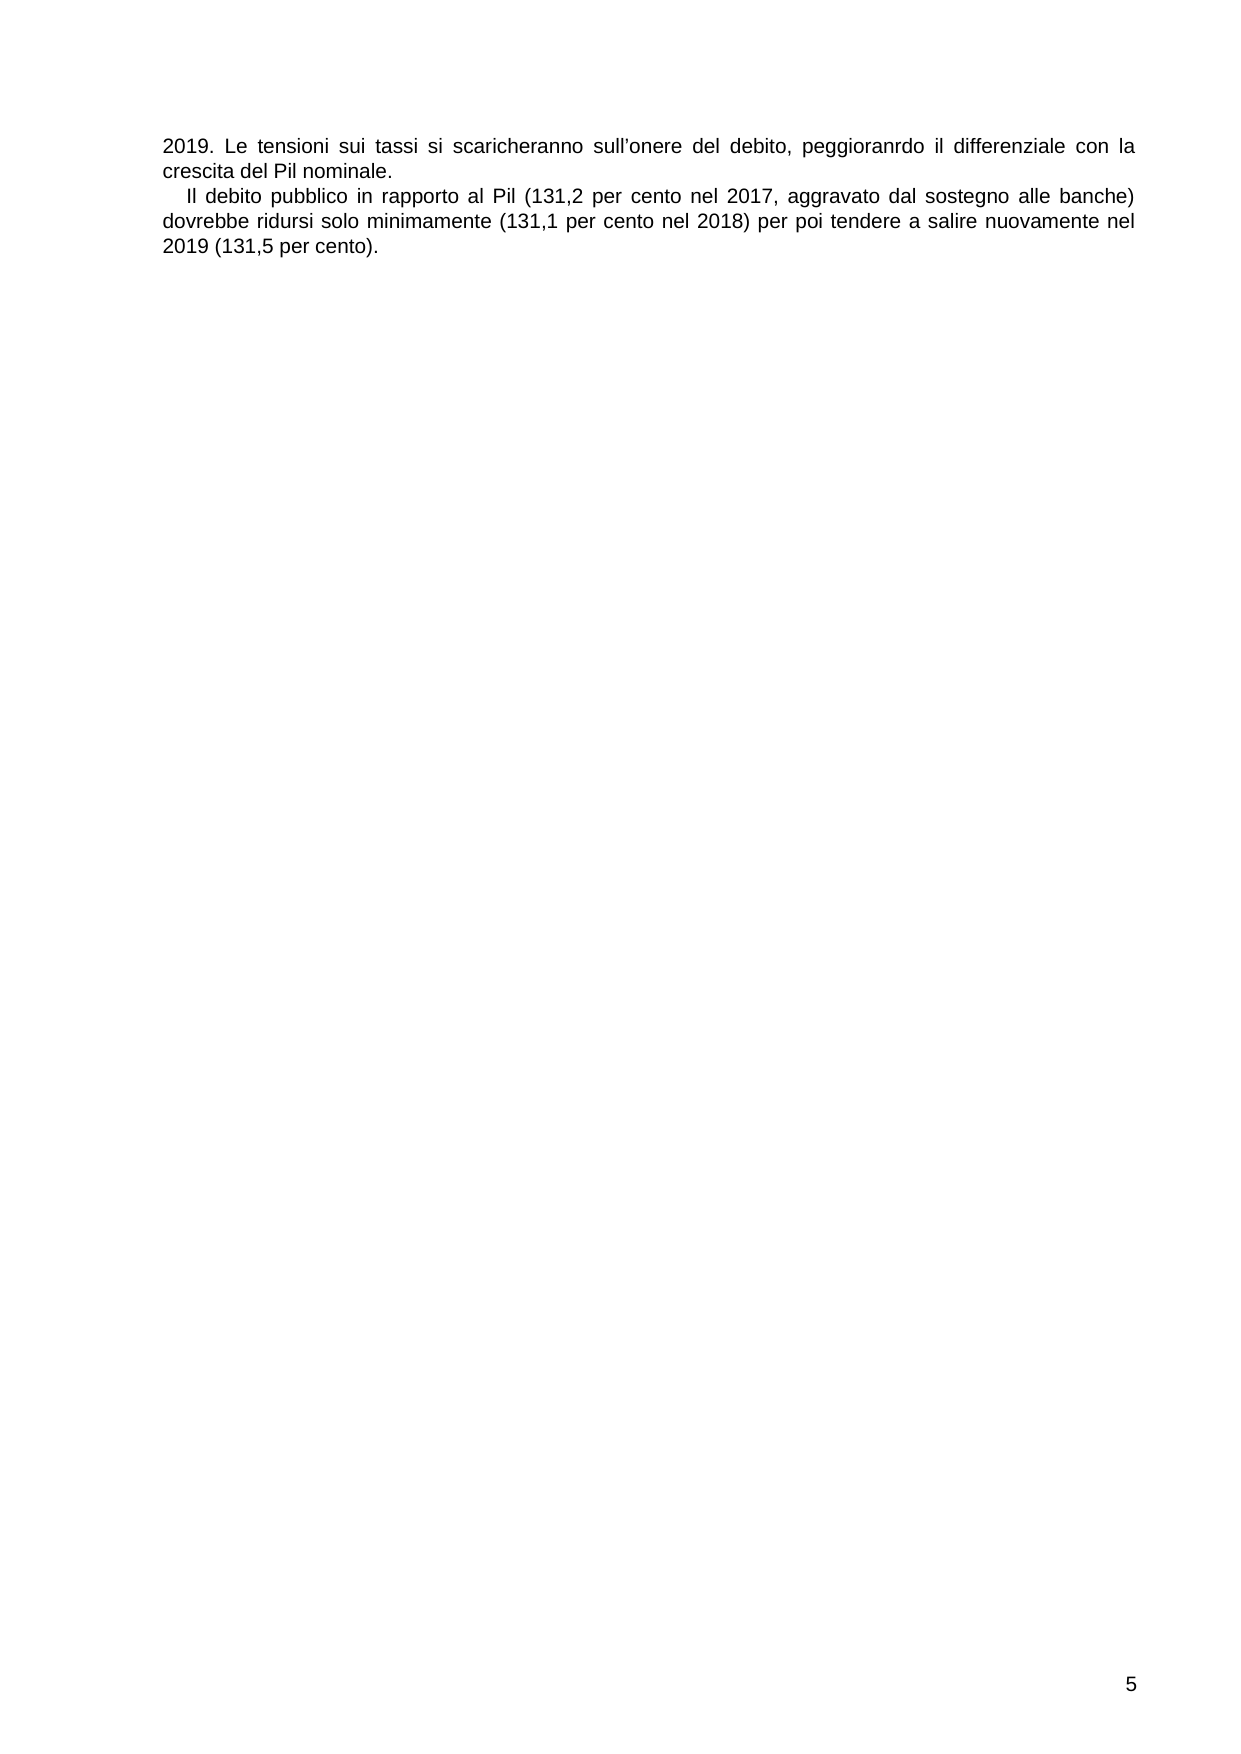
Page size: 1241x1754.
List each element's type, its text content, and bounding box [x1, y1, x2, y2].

text Il debito pubblico in rapporto al Pil (131,2 per cento nel 2017, aggravato dal sostegno alle banche) dovrebbe ridursi solo minimamente (131,1 per cento nel 2018) per poi tendere a salire nuovamente nel 2019 (131,5 per cento). [162, 183, 1137, 258]
